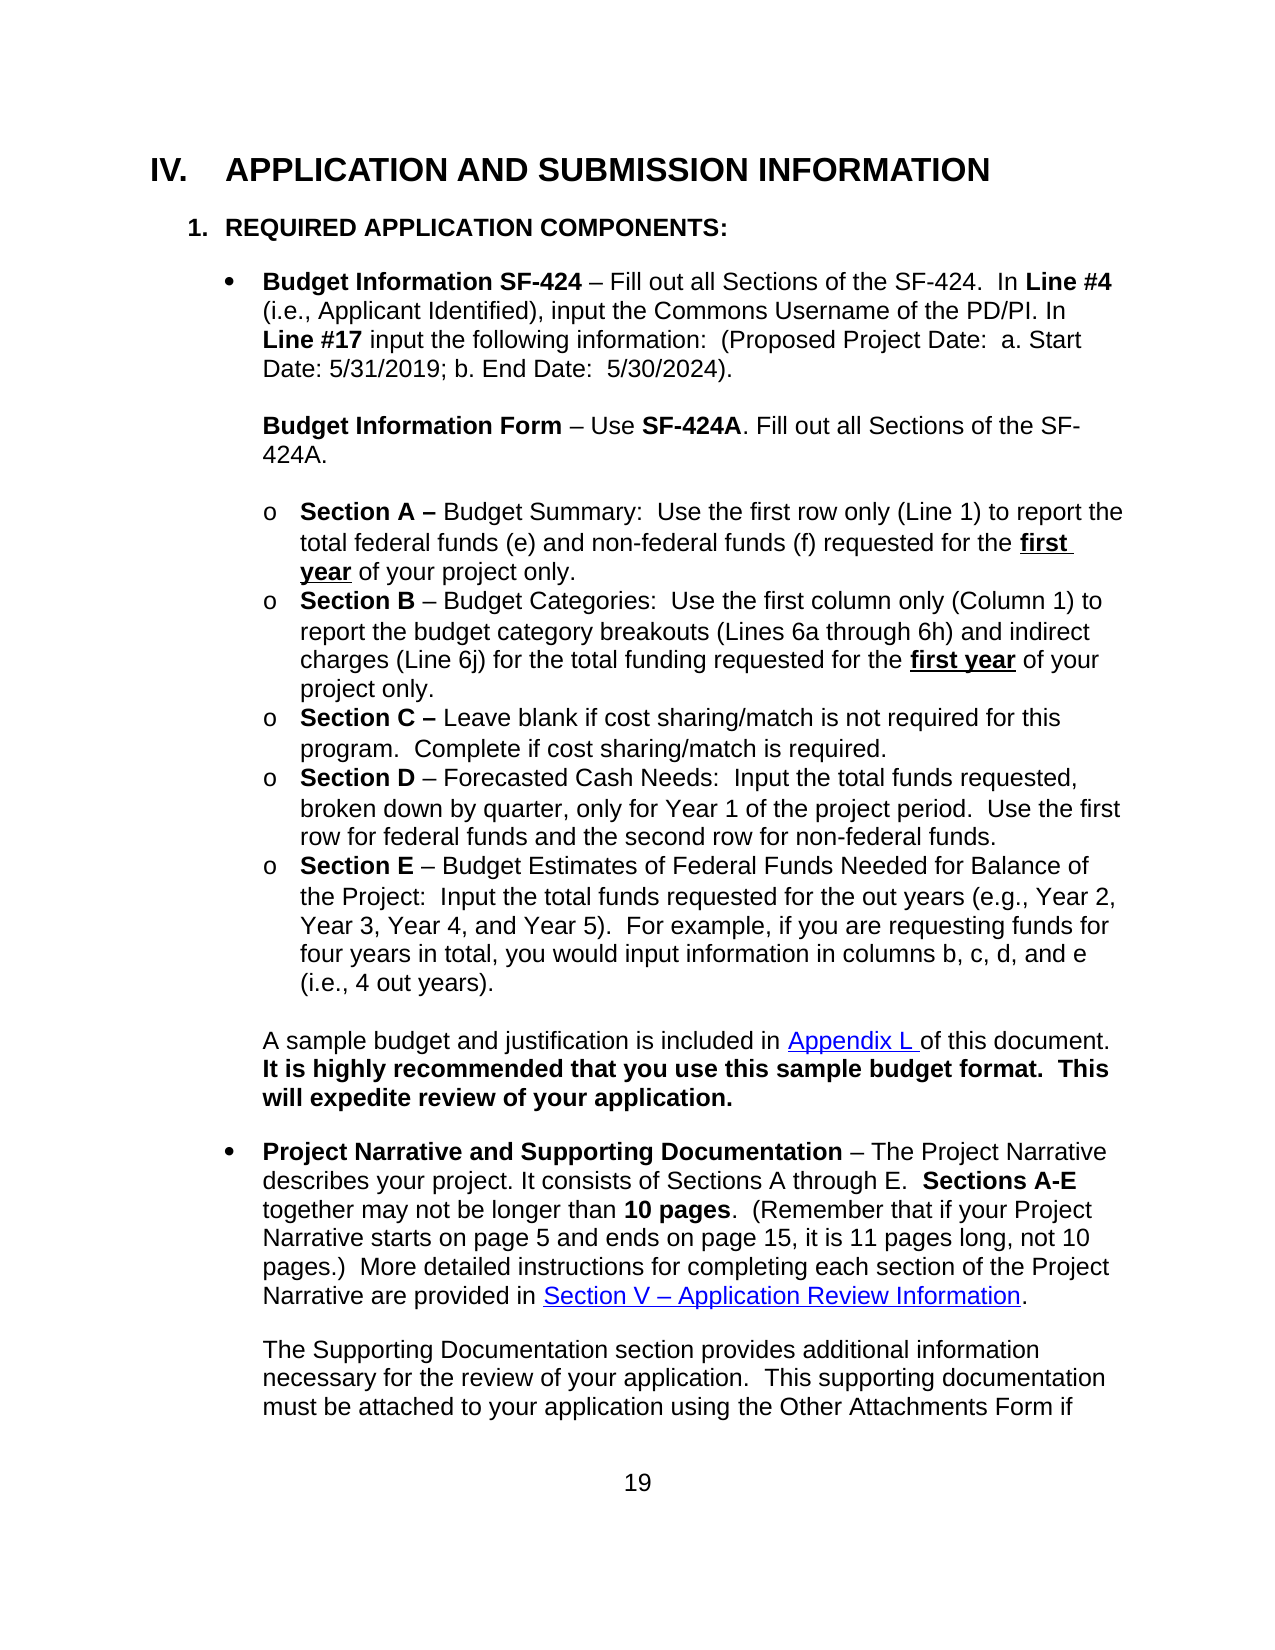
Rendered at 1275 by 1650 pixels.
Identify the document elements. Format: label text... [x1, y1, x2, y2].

list Budget Information Form – Use SF-424A. Fill out all Sections of the SF-424A. [262, 411, 1125, 468]
list Section E – Budget Estimates of Federal Funds Needed for Balance of the Project: Input the total funds requested for the out years (e.g., Year 2, Year 3, Year 4, and Year 5). For example, if you are requesting funds for four years in total, you would input information in columns b, c, d, and e (i.e., 4 out years). [262, 851, 1125, 997]
list Section A – Budget Summary: Use the first row only (Line 1) to report the total federal funds (e) and non-federal funds (f) requested for the first year of your project only. [262, 497, 1125, 586]
list Budget Information SF-424 – Fill out all Sections of the SF-424. In Line #4 (i.e., Applicant Identified), input the Commons Username of the PD/PI. In Line #17 input the following information: (Proposed Project Date: a. Start Date: 5/31/2019; b. End Date: 5/30/2024). [225, 267, 1125, 382]
list Section D – Forecasted Cash Needs: Input the total funds requested, broken down by quarter, only for Year 1 of the project period. Use the first row for federal funds and the second row for non-federal funds. [262, 763, 1125, 851]
subtitle REQUIRED APPLICATION COMPONENTS: [187, 213, 1125, 242]
list Section C – Leave blank if cost sharing/match is not required for this program. Complete if cost sharing/match is required. [262, 703, 1125, 763]
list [262, 1334, 1125, 1421]
subtitle IV. APPLICATION AND SUBMISSION INFORMATION [150, 150, 1125, 188]
list Project Narrative and Supporting Documentation – The Project Narrative describes your project. It consists of Sections A through E. Sections A-E together may not be longer than 10 pages. (Remember that if your Project Narrative starts on page 5 and ends on page 15, it is 11 pages long, not 10 pages.) More detailed instructions for completing each section of the Project Narrative are provided in Section V – Application Review Information. [225, 1137, 1125, 1309]
list Section B – Budget Categories: Use the first column only (Column 1) to report the budget category breakouts (Lines 6a through 6h) and indirect charges (Line 6j) for the total funding requested for the first year of your project only. [262, 586, 1125, 703]
list A sample budget and justification is included in Appendix L of this document. It is highly recommended that you use this sample budget format. This will expedite review of your application. [262, 1026, 1125, 1112]
